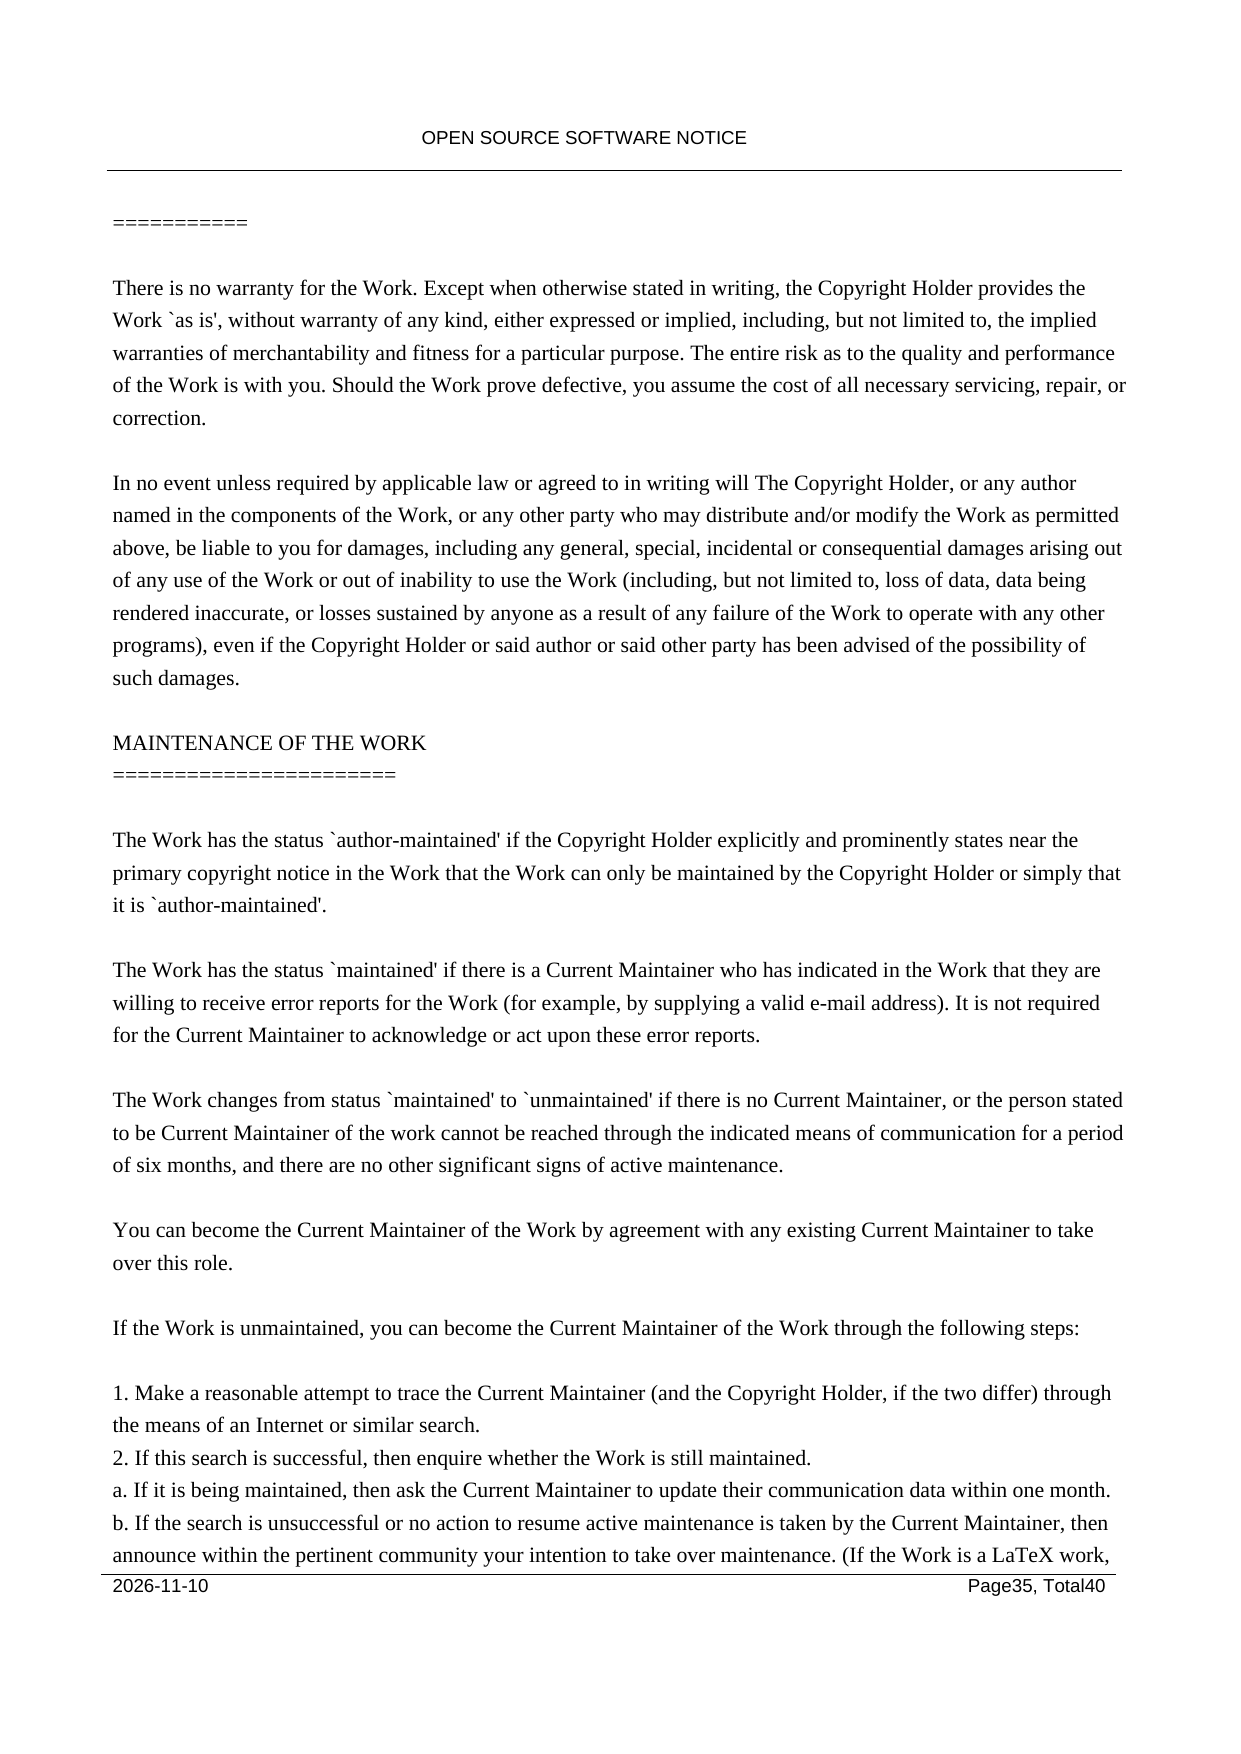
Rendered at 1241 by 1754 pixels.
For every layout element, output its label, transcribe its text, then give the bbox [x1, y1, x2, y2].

text The Work changes from status `maintained' to `unmaintained' if there is no Current Maintainer, or the person stated to be Current Maintainer of the work cannot be reached through the indicated means of communication for a period of six months, and there are no other significant signs of active maintenance. [112, 1084, 1128, 1181]
text You can become the Current Maintainer of the Work by agreement with any existing Current Maintainer to take over this role. [112, 1214, 1128, 1279]
text =========== [112, 206, 1128, 239]
text There is no warranty for the Work. Except when otherwise stated in writing, the Copyright Holder provides the Work `as is', without warranty of any kind, either expressed or implied, including, but not limited to, the implied warranties of merchantability and fitness for a particular purpose. The entire risk as to the quality and performance of the Work is with you. Should the Work prove defective, you assume the cost of all necessary servicing, repair, or correction. [112, 271, 1128, 434]
text 2. If this search is successful, then enquire whether the Work is still maintained. [112, 1441, 1128, 1474]
text The Work has the status `author-maintained' if the Copyright Holder explicitly and prominently states near the primary copyright notice in the Work that the Work can only be maintained by the Copyright Holder or simply that it is `author-maintained'. [112, 824, 1128, 921]
text If the Work is unmaintained, you can become the Current Maintainer of the Work through the following steps: [112, 1311, 1128, 1344]
text MAINTENANCE OF THE WORK [112, 726, 1128, 759]
text The Work has the status `maintained' if there is a Current Maintainer who has indicated in the Work that they are willing to receive error reports for the Work (for example, by supplying a valid e-mail address). It is not required for the Current Maintainer to acknowledge or act upon these error reports. [112, 954, 1128, 1051]
text a. If it is being maintained, then ask the Current Maintainer to update their communication data within one month. [112, 1474, 1128, 1506]
text ======================= [112, 759, 1128, 791]
text 1. Make a reasonable attempt to trace the Current Maintainer (and the Copyright Holder, if the two differ) through the means of an Internet or similar search. [112, 1376, 1128, 1441]
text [112, 1506, 1128, 1571]
text In no event unless required by applicable law or agreed to in writing will The Copyright Holder, or any author named in the components of the Work, or any other party who may distribute and/or modify the Work as permitted above, be liable to you for damages, including any general, special, incidental or consequential damages arising out of any use of the Work or out of inability to use the Work (including, but not limited to, loss of data, data being rendered inaccurate, or losses sustained by anyone as a result of any failure of the Work to operate with any other programs), even if the Copyright Holder or said author or said other party has been advised of the possibility of such damages. [112, 466, 1128, 694]
